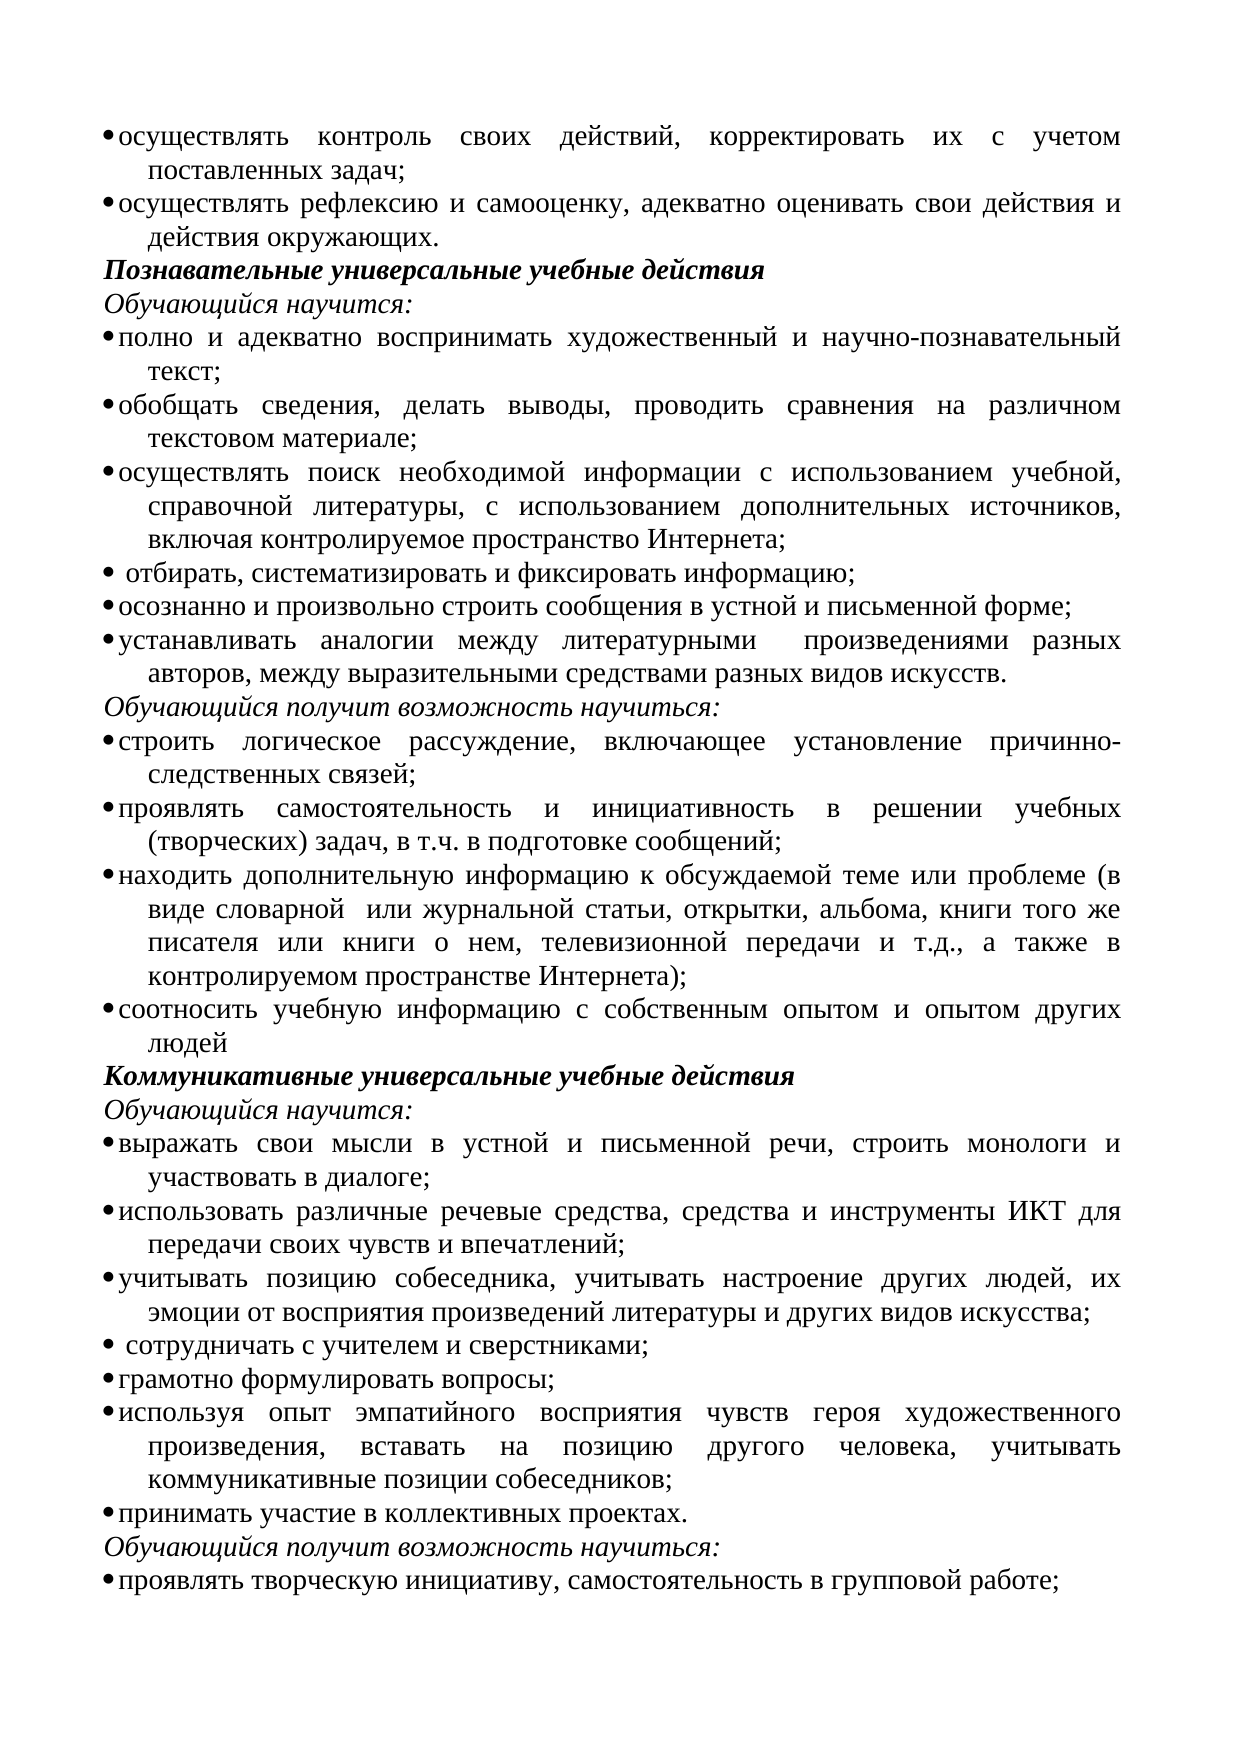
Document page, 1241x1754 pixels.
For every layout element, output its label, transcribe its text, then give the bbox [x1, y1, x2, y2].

list использовать различные речевые средства, средства и инструменты ИКТ для передачи своих чувств и впечатлений; [103, 1193, 1122, 1260]
list осознанно и произвольно строить сообщения в устной и письменной форме; [103, 588, 1122, 622]
text Обучающийся научится: [103, 1092, 1122, 1126]
text Коммуникативные универсальные учебные действия [103, 1058, 1122, 1092]
list принимать участие в коллективных проектах. [103, 1495, 1122, 1529]
text Обучающийся получит возможность научиться: [103, 1529, 1122, 1562]
list находить дополнительную информацию к обсуждаемой теме или проблеме (в виде словарной или журнальной статьи, открытки, альбома, книги того же писателя или книги о нем, телевизионной передачи и т.д., а также в контролируемом пространстве Интернета); [103, 857, 1122, 991]
text Познавательные универсальные учебные действия [103, 252, 1122, 286]
list осуществлять рефлексию и самооценку, адекватно оценивать свои действия и действия окружающих. [103, 185, 1122, 252]
list осуществлять поиск необходимой информации с использованием учебной, справочной литературы, с использованием дополнительных источников, включая контролируемое пространство Интернета; [103, 454, 1122, 555]
list грамотно формулировать вопросы; [103, 1361, 1122, 1394]
list проявлять самостоятельность и инициативность в решении учебных (творческих) задач, в т.ч. в подготовке сообщений; [103, 790, 1122, 857]
list полно и адекватно воспринимать художественный и научно-познавательный текст; [103, 319, 1122, 387]
list сотрудничать с учителем и сверстниками; [103, 1327, 1122, 1361]
list отбирать, систематизировать и фиксировать информацию; [103, 555, 1122, 588]
list устанавливать аналогии между литературными произведениями разных авторов, между выразительными средствами разных видов искусств. [103, 622, 1122, 689]
list обобщать сведения, делать выводы, проводить сравнения на различном текстовом материале; [103, 387, 1122, 454]
text Обучающийся получит возможность научиться: [103, 689, 1122, 723]
text Обучающийся научится: [103, 286, 1122, 319]
list соотносить учебную информацию с собственным опытом и опытом других людей [103, 991, 1122, 1058]
list выражать свои мысли в устной и письменной речи, строить монологи и участвовать в диалоге; [103, 1126, 1122, 1193]
list осуществлять контроль своих действий, корректировать их с учетом поставленных задач; [103, 118, 1122, 185]
list проявлять творческую инициативу, самостоятельность в групповой работе; [103, 1562, 1122, 1596]
list учитывать позицию собеседника, учитывать настроение других людей, их эмоции от восприятия произведений литературы и других видов искусства; [103, 1260, 1122, 1327]
list используя опыт эмпатийного восприятия чувств героя художественного произведения, вставать на позицию другого человека, учитывать коммуникативные позиции собеседников; [103, 1394, 1122, 1495]
list строить логическое рассуждение, включающее установление причинно-следственных связей; [103, 723, 1122, 790]
